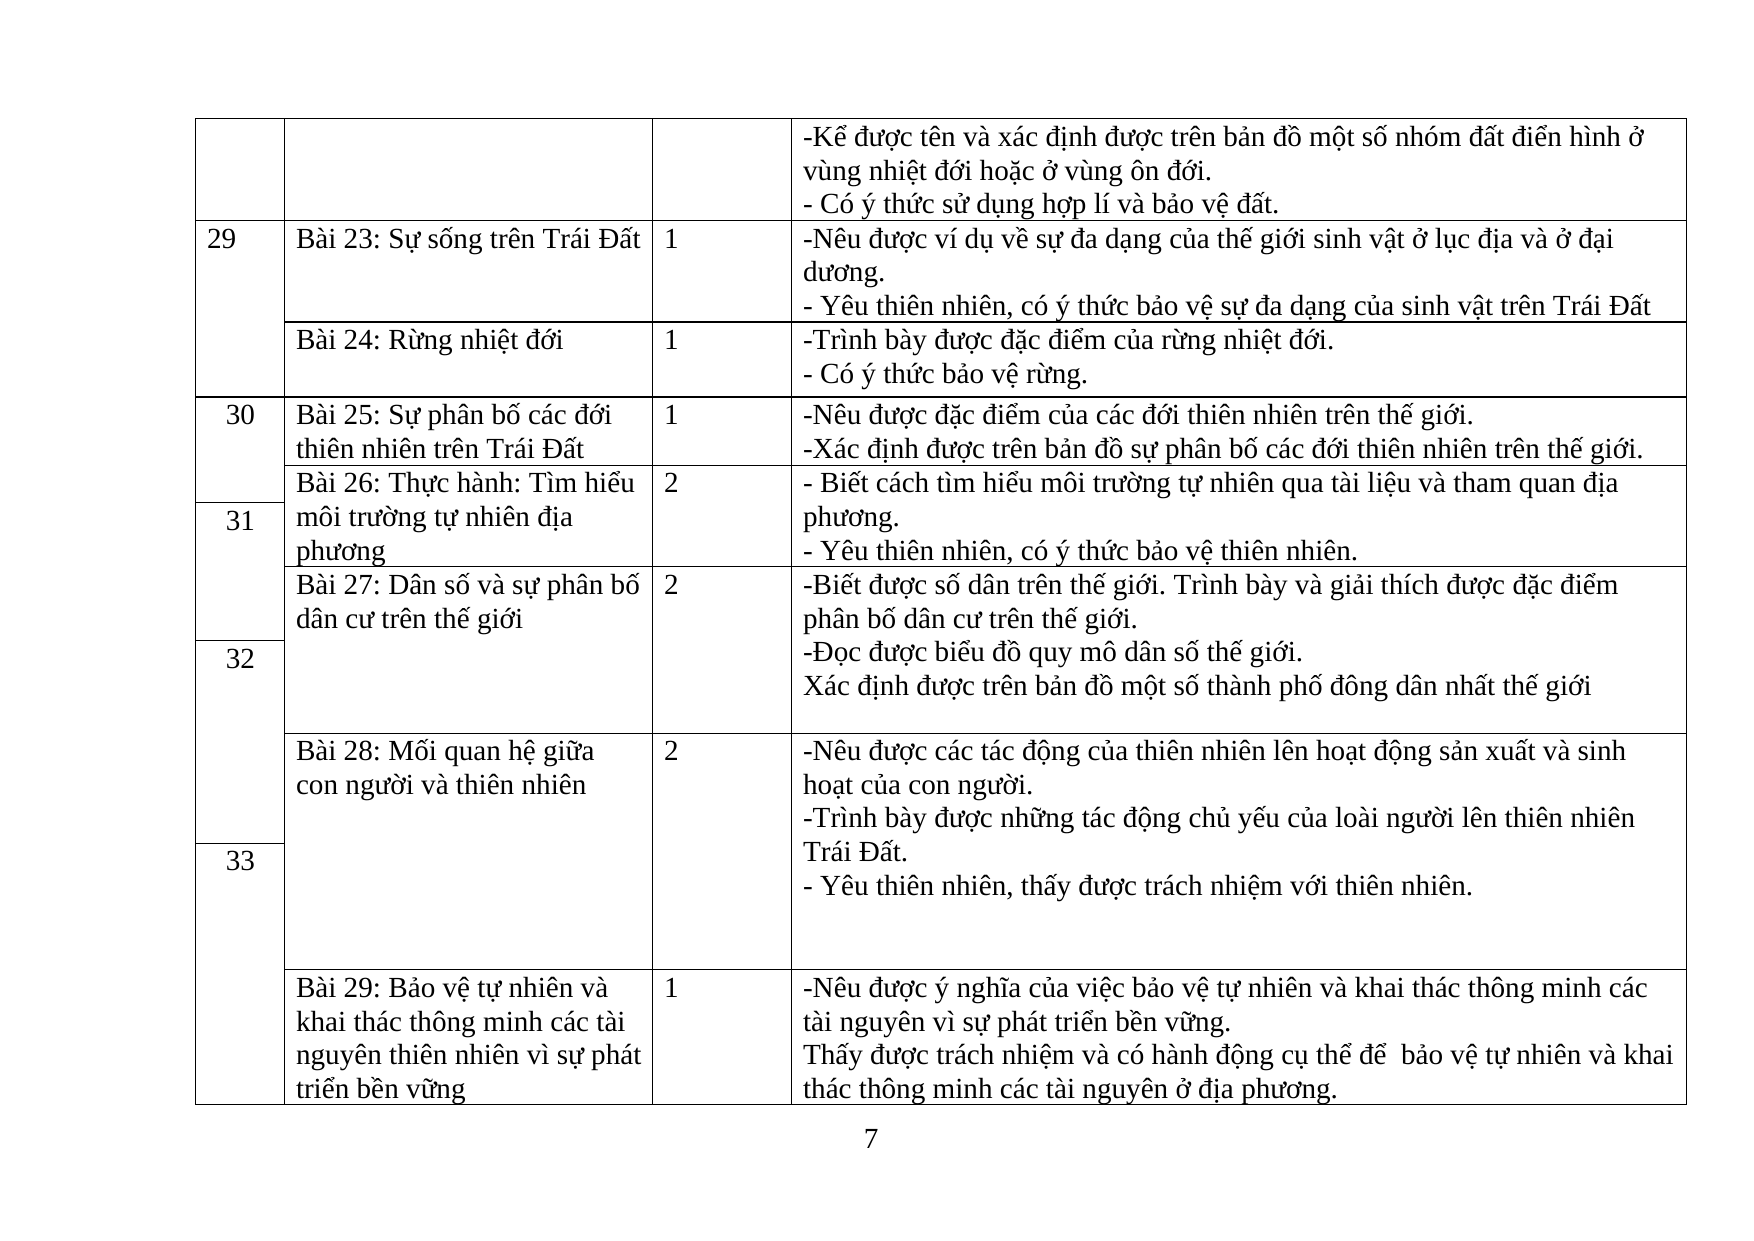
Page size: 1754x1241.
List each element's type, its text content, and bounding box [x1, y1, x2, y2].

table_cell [792, 119, 1686, 220]
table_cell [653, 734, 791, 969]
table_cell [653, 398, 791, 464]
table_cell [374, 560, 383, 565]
table_cell -Trình bày được đặc điểm của rừng nhiệt đới. - Có ý thức bảo vệ rừng. [792, 323, 1686, 396]
table_cell Bài 24: Rừng nhiệt đới [285, 323, 652, 396]
table_cell Bài 23: Sự sống trên Trái Đất [285, 221, 652, 321]
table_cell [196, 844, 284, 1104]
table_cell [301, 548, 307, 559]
table_cell 1 [653, 323, 791, 396]
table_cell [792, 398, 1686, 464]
table_cell 29 [196, 221, 284, 396]
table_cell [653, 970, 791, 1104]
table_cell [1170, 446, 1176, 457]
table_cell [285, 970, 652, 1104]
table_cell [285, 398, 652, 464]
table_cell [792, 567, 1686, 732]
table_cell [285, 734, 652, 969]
table_cell 28 [196, 119, 284, 220]
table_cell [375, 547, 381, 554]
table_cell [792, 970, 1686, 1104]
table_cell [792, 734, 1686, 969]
table_cell 2 [653, 119, 791, 220]
table_cell -Nêu được ví dụ về sự đa dạng của thế giới sinh vật ở lục địa và ở đại dương. - Yêu thiên nhiên, có ý thức bảo vệ sự đa dạng của sinh vật trên Trái Đất [792, 221, 1686, 321]
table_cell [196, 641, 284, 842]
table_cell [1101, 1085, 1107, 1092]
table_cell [285, 119, 652, 220]
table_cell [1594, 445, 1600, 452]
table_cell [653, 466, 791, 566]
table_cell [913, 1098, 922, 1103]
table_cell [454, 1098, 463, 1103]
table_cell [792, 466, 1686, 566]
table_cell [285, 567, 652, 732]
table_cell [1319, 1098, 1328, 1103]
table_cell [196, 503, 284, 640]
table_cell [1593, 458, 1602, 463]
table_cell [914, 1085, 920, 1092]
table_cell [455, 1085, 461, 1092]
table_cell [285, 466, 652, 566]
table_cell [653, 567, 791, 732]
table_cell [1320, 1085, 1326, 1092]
table_cell 30 [196, 398, 284, 502]
table_cell 1 [653, 221, 791, 321]
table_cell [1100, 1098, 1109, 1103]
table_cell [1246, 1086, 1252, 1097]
